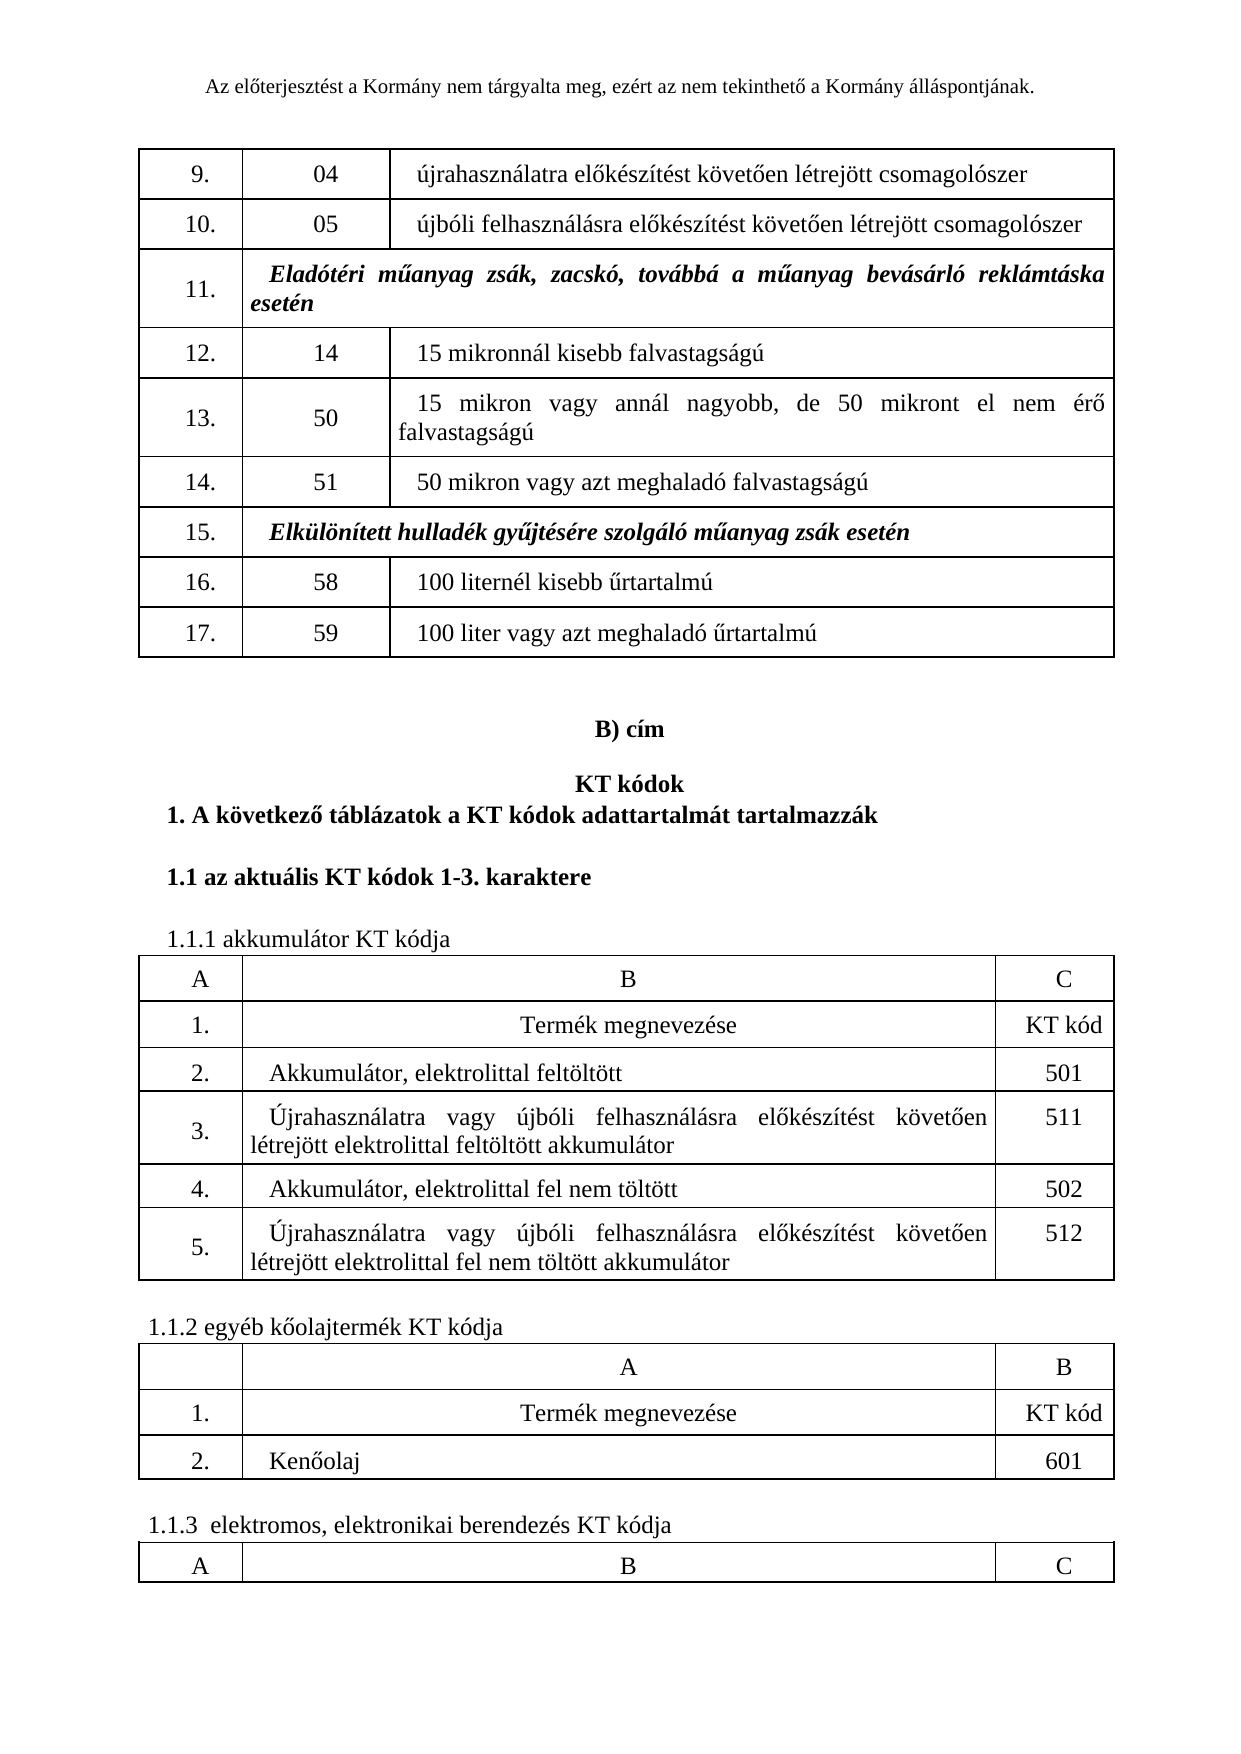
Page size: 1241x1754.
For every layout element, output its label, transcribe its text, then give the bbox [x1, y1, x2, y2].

table_cell 2. [140, 1048, 242, 1090]
text KT kódok [148, 769, 1093, 798]
table_cell Elkülönített hulladék gyűjtésére szolgáló műanyag zsák esetén [243, 508, 1113, 556]
table_cell 502 [996, 1165, 1113, 1207]
table_cell 501 [996, 1048, 1113, 1090]
text B) cím [148, 714, 1093, 742]
table_cell 14 [243, 328, 389, 377]
table_cell 1. [140, 1002, 242, 1046]
table_cell KT kód [996, 1390, 1113, 1434]
table_cell 10. [140, 200, 242, 248]
table_cell 3. [140, 1092, 242, 1163]
table_cell 601 [996, 1436, 1113, 1478]
table_cell 4. [140, 1165, 242, 1207]
table_cell 15. [140, 508, 242, 556]
table_cell 100 liternél kisebb űrtartalmú [391, 558, 1113, 606]
table_cell Újrahasználatra vagy újbóli felhasználásra előkészítést követően létrejött elektrolittal feltöltött akkumulátor [243, 1092, 995, 1163]
text 1.1.1 akkumulátor KT kódja [148, 924, 1093, 952]
table_cell 15 mikronnál kisebb falvastagságú [391, 328, 1113, 377]
table_cell Újrahasználatra vagy újbóli felhasználásra előkészítést követően létrejött elektrolittal fel nem töltött akkumulátor [243, 1208, 995, 1279]
table_cell 59 [243, 608, 389, 656]
table_cell 2. [140, 1436, 242, 1478]
table_cell Kenőolaj [243, 1436, 995, 1478]
table_cell újbóli felhasználásra előkészítést követően létrejött csomagolószer [391, 200, 1113, 248]
text 1. A következő táblázatok a KT kódok adattartalmát tartalmazzák [148, 800, 1093, 829]
table_header B [996, 1344, 1113, 1388]
table_header A [243, 1344, 995, 1388]
table_cell KT kód [996, 1002, 1113, 1046]
table_cell 16. [140, 558, 242, 606]
table_cell 17. [140, 608, 242, 656]
table_header B [243, 1543, 995, 1581]
table_header A [140, 956, 242, 1000]
text 1.1.2 egyéb kőolajtermék KT kódja [148, 1312, 1093, 1340]
table_cell 9. [140, 150, 242, 198]
table_header C [996, 1543, 1113, 1581]
table_cell 14. [140, 457, 242, 506]
table_cell Akkumulátor, elektrolittal feltöltött [243, 1048, 995, 1090]
table_cell Termék megnevezése [243, 1002, 995, 1046]
table_cell 1. [140, 1390, 242, 1434]
table_cell 13. [140, 379, 242, 456]
table_cell 05 [243, 200, 389, 248]
table_cell 04 [243, 150, 389, 198]
table_cell 15 mikron vagy annál nagyobb, de 50 mikront el nem érő falvastagságú [391, 379, 1113, 456]
table_cell 11. [140, 250, 242, 327]
table_header [140, 1344, 242, 1388]
table_cell Eladótéri műanyag zsák, zacskó, továbbá a műanyag bevásárló reklámtáska esetén [243, 250, 1113, 327]
text 1.1.3 elektromos, elektronikai berendezés KT kódja [148, 1511, 1093, 1539]
table_cell 12. [140, 328, 242, 377]
table_cell 50 [243, 379, 389, 456]
table_cell újrahasználatra előkészítést követően létrejött csomagolószer [391, 150, 1113, 198]
table_header C [996, 956, 1113, 1000]
table_cell 51 [243, 457, 389, 506]
table_cell Akkumulátor, elektrolittal fel nem töltött [243, 1165, 995, 1207]
table_cell Termék megnevezése [243, 1390, 995, 1434]
text 1.1 az aktuális KT kódok 1-3. karaktere [148, 862, 1093, 891]
table_cell 100 liter vagy azt meghaladó űrtartalmú [391, 608, 1113, 656]
table_header A [140, 1543, 242, 1581]
table_cell 5. [140, 1208, 242, 1279]
table_cell 512 [996, 1208, 1113, 1279]
table_cell 50 mikron vagy azt meghaladó falvastagságú [391, 457, 1113, 506]
table_cell 511 [996, 1092, 1113, 1163]
table_cell 58 [243, 558, 389, 606]
table_header B [243, 956, 995, 1000]
